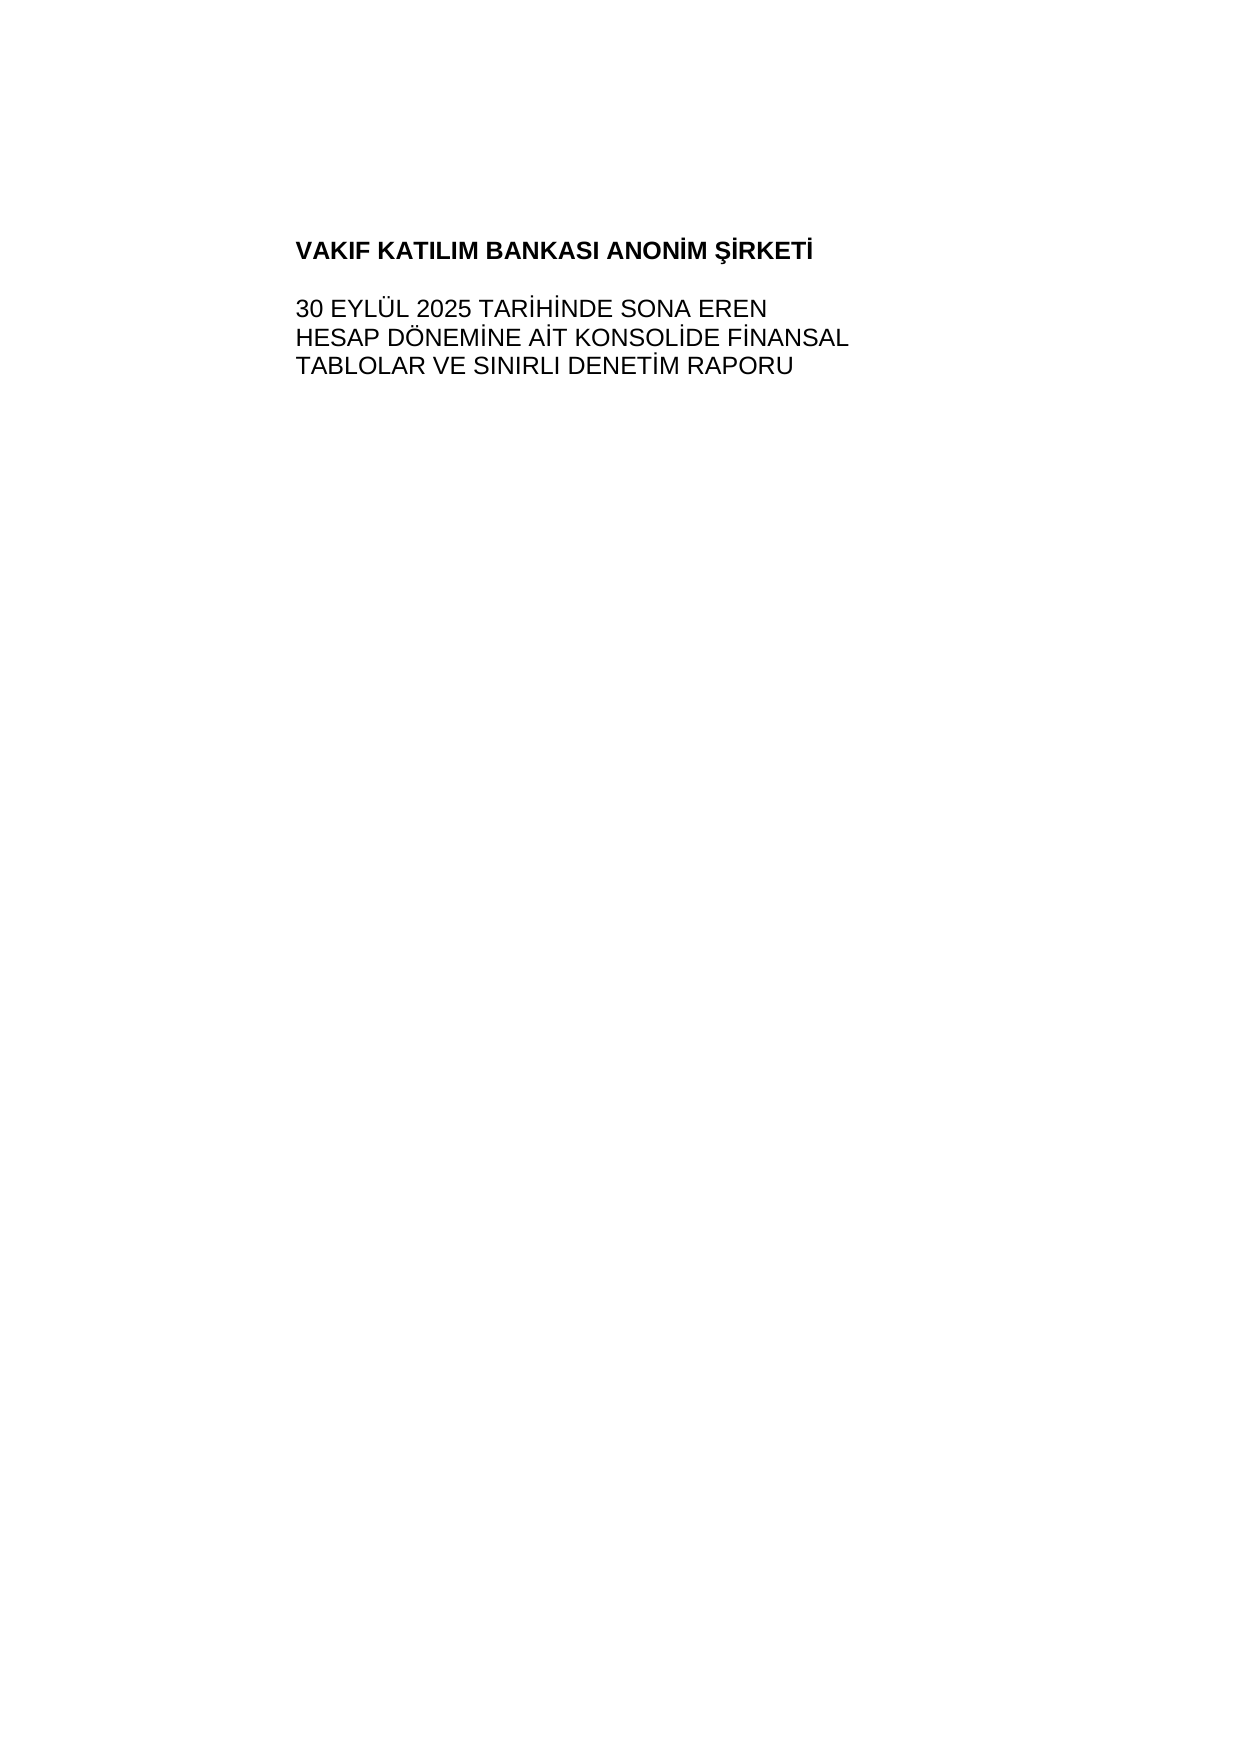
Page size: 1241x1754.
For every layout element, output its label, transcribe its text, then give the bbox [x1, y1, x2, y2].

text 30 EYLÜL 2025 TARİHİNDE SONA EREN [295, 294, 945, 322]
text VAKIF KATILIM BANKASI ANONİM ŞİRKETİ [295, 236, 933, 265]
text HESAP DÖNEMİNE AİT KONSOLİDE FİNANSAL TABLOLAR VE SINIRLI DENETİM RAPORU [295, 322, 945, 380]
